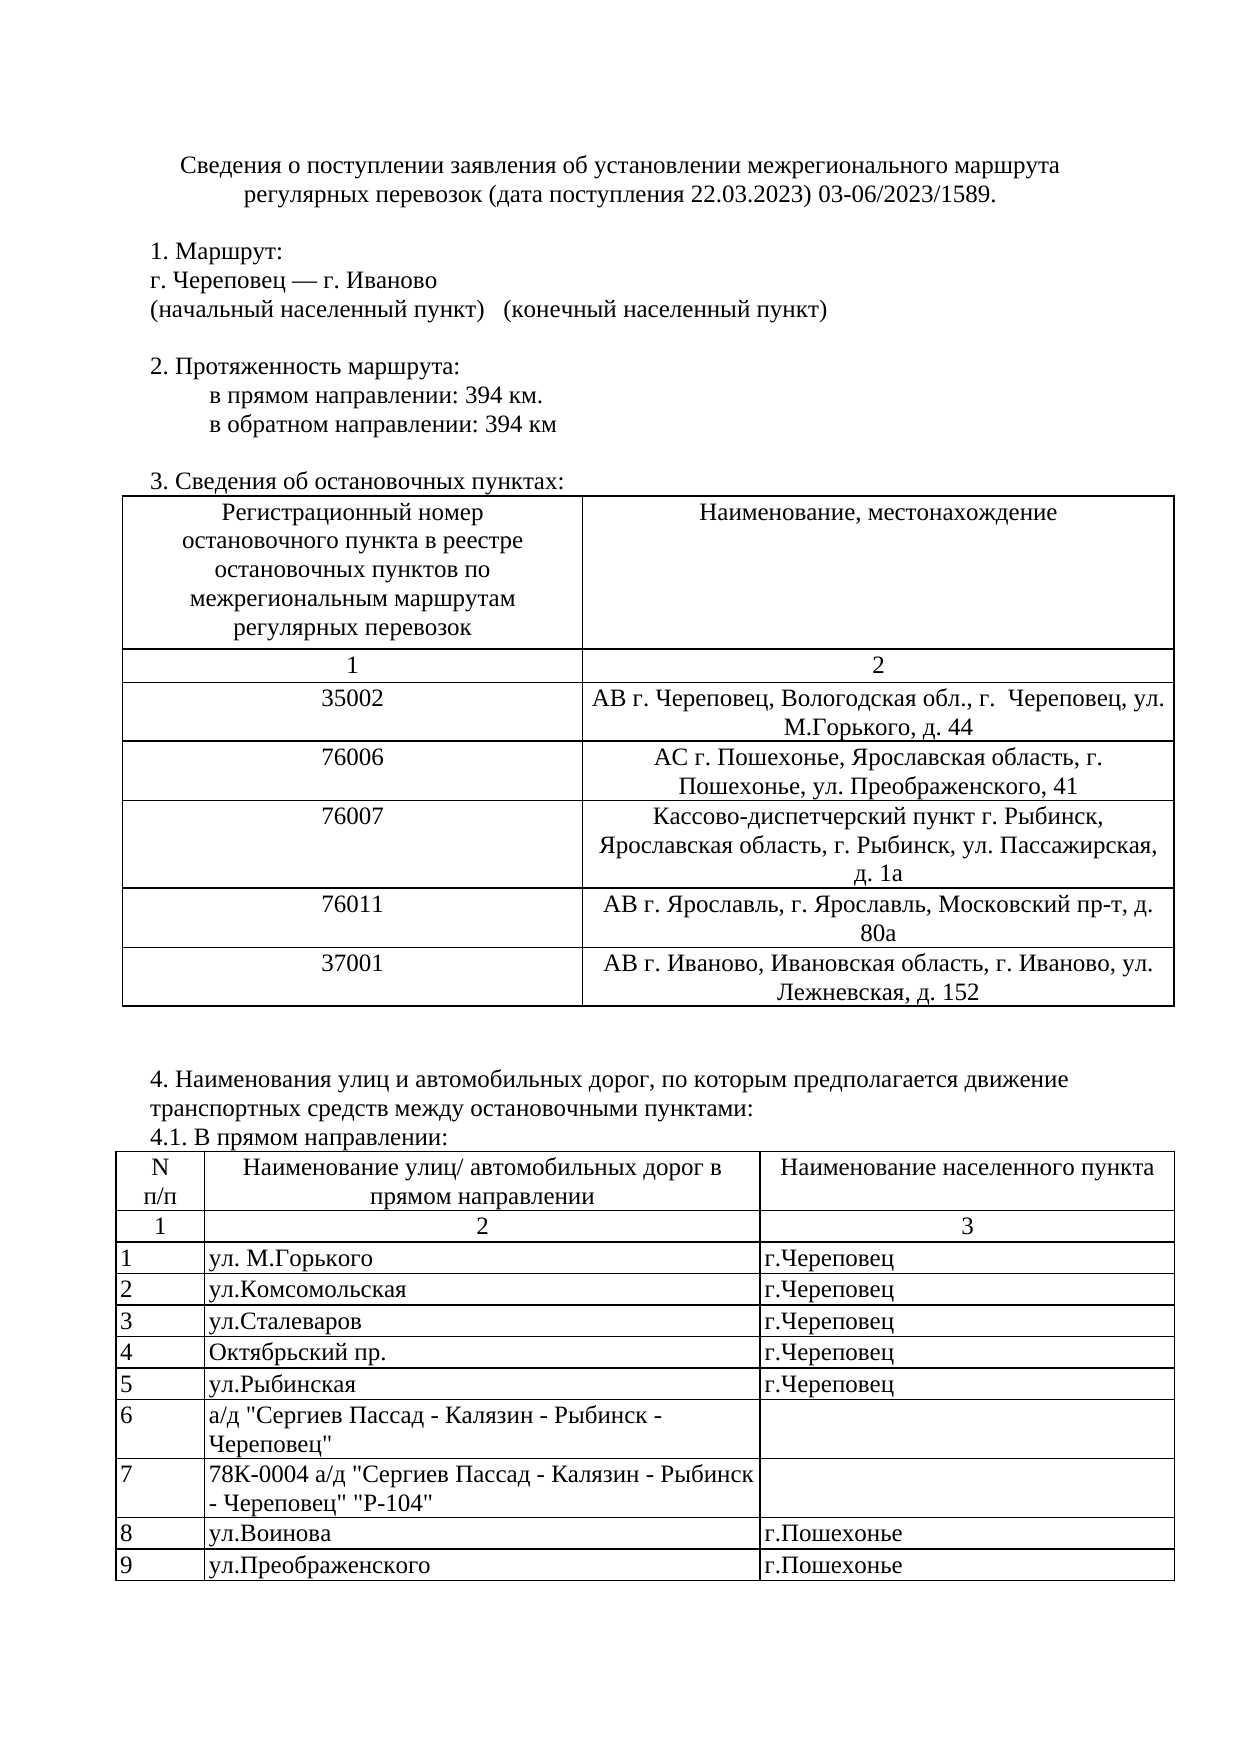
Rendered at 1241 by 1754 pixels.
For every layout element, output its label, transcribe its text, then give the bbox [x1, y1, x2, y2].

table_cell АВ г. Ярославль, г. Ярославль, Московский пр-т, д. 80а [583, 889, 1173, 946]
table_cell г.Пошехонье [761, 1518, 1174, 1548]
table_cell 1 [117, 1211, 204, 1241]
table_header Регистрационный номер остановочного пункта в реестре остановочных пунктов по межрегиональным маршрутам регулярных перевозок [123, 497, 582, 648]
table_cell 4 [117, 1337, 204, 1367]
text г. Череповец — г. Иваново [150, 265, 1090, 294]
table_cell 1 [117, 1243, 204, 1273]
table_cell ул.Комсомольская [205, 1274, 759, 1304]
text 4. Наименования улиц и автомобильных дорог, по которым предполагается движение транспортных средств между остановочными пунктами: [150, 1064, 1090, 1122]
table_cell 2 [205, 1211, 759, 1241]
table_cell 3 [117, 1306, 204, 1336]
table_header Наименование улиц/ автомобильных дорог в прямом направлении [205, 1152, 759, 1210]
table_cell 76007 [123, 801, 582, 887]
table_cell 1 [123, 650, 582, 681]
table_cell 6 [117, 1400, 204, 1458]
table_header Наименование населенного пункта [761, 1152, 1174, 1210]
text 1. Маршрут: [150, 236, 1090, 265]
text в прямом направлении: 394 км. [150, 380, 1090, 409]
table_cell г.Пошехонье [761, 1550, 1174, 1579]
table_cell ул.Воинова [205, 1518, 759, 1548]
table_cell 3 [761, 1211, 1174, 1241]
table_cell 7 [117, 1459, 204, 1517]
table_cell г.Череповец [761, 1369, 1174, 1398]
table_cell 5 [117, 1369, 204, 1398]
table_cell 35002 [123, 683, 582, 740]
table_cell г.Череповец [761, 1274, 1174, 1304]
table_header N п/п [117, 1152, 204, 1210]
table_cell 8 [117, 1518, 204, 1548]
text 2. Протяженность маршрута: [150, 351, 1090, 380]
table_cell Кассово-диспетчерский пункт г. Рыбинск, Ярославская область, г. Рыбинск, ул. Пассажирская, д. 1а [583, 801, 1173, 887]
table_cell [761, 1459, 1174, 1517]
table_cell ул.Сталеваров [205, 1306, 759, 1336]
table_cell Октябрьский пр. [205, 1337, 759, 1367]
table_cell [761, 1400, 1174, 1458]
text в обратном направлении: 394 км [150, 409, 1090, 437]
table_cell а/д "Сергиев Пассад - Калязин - Рыбинск - Череповец" [205, 1400, 759, 1458]
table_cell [205, 1459, 759, 1517]
table_cell 76006 [123, 742, 582, 799]
table_cell 9 [117, 1550, 204, 1579]
table_cell 76011 [123, 889, 582, 946]
table_cell 2 [117, 1274, 204, 1304]
text 3. Сведения об остановочных пунктах: [150, 466, 1090, 495]
text 4.1. В прямом направлении: [150, 1122, 1090, 1151]
table_header Наименование, местонахождение [583, 497, 1173, 648]
text (начальный населенный пункт) (конечный населенный пункт) [150, 294, 1090, 322]
table_cell г.Череповец [761, 1337, 1174, 1367]
table_cell АВ г. Иваново, Ивановская область, г. Иваново, ул. Лежневская, д. 152 [583, 948, 1173, 1005]
table_cell ул. М.Горького [205, 1243, 759, 1273]
table_cell 37001 [123, 948, 582, 1005]
table_cell АВ г. Череповец, Вологодская обл., г. Череповец, ул. М.Горького, д. 44 [583, 683, 1173, 740]
table_cell АС г. Пошехонье, Ярославская область, г. Пошехонье, ул. Преображенского, 41 [583, 742, 1173, 799]
table_cell ул.Рыбинская [205, 1369, 759, 1398]
table_cell г.Череповец [761, 1243, 1174, 1273]
table_cell ул.Преображенского [205, 1550, 759, 1579]
table_cell г.Череповец [761, 1306, 1174, 1336]
text Сведения о поступлении заявления об установлении межрегионального маршрута регулярных перевозок (дата поступления 22.03.2023) 03-06/2023/1589. [150, 150, 1090, 207]
table_cell 2 [583, 650, 1173, 681]
